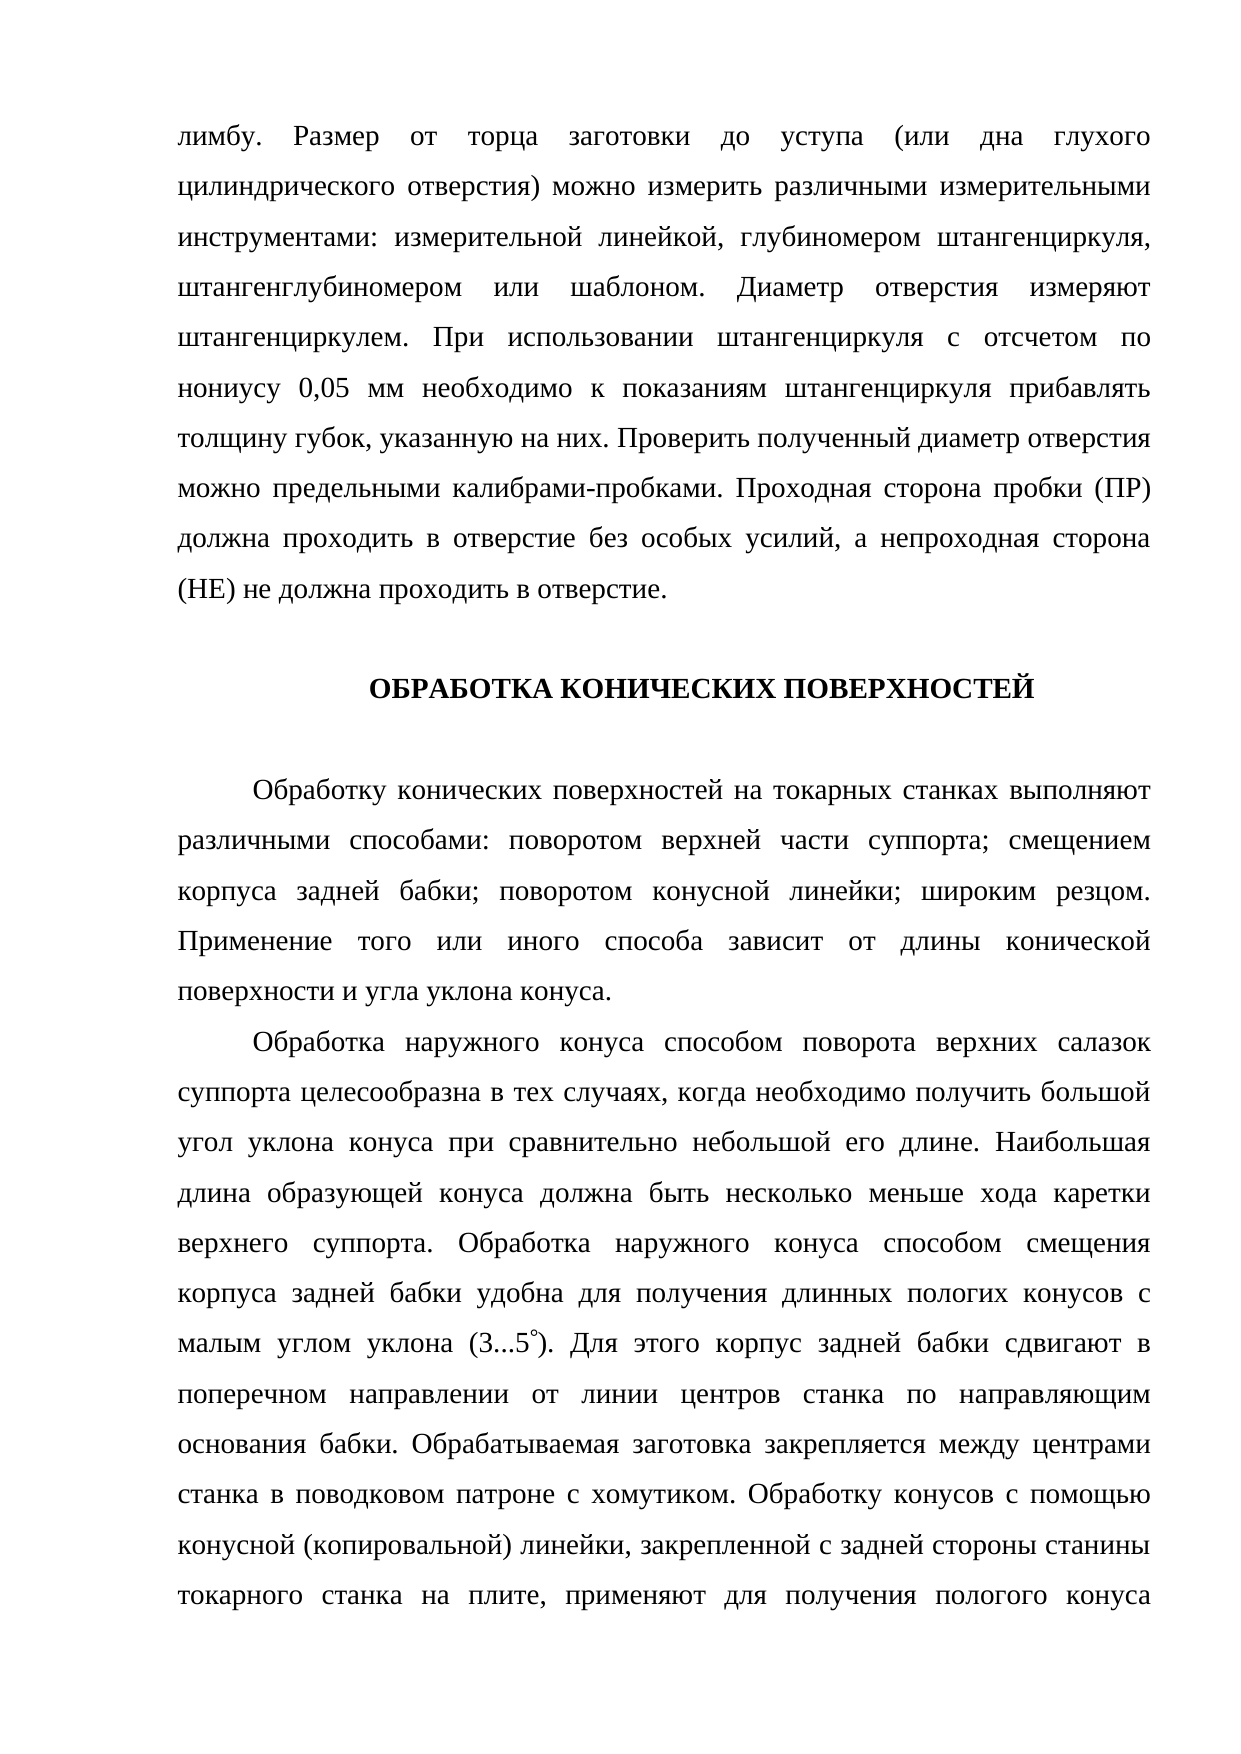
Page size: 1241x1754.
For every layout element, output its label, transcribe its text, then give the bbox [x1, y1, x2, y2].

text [177, 118, 1152, 604]
text ОБРАБОТКА КОНИЧЕСКИХ ПОВЕРХНОСТЕЙ [177, 672, 1152, 705]
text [177, 1024, 1152, 1611]
text Обработку конических поверхностей на токарных станках выполняют различными способами: поворотом верхней части суппорта; смещением корпуса задней бабки; поворотом конусной линейки; широким резцом. Применение того или иного способа зависит от длины конической поверхности и угла уклона конуса. [177, 772, 1152, 1007]
